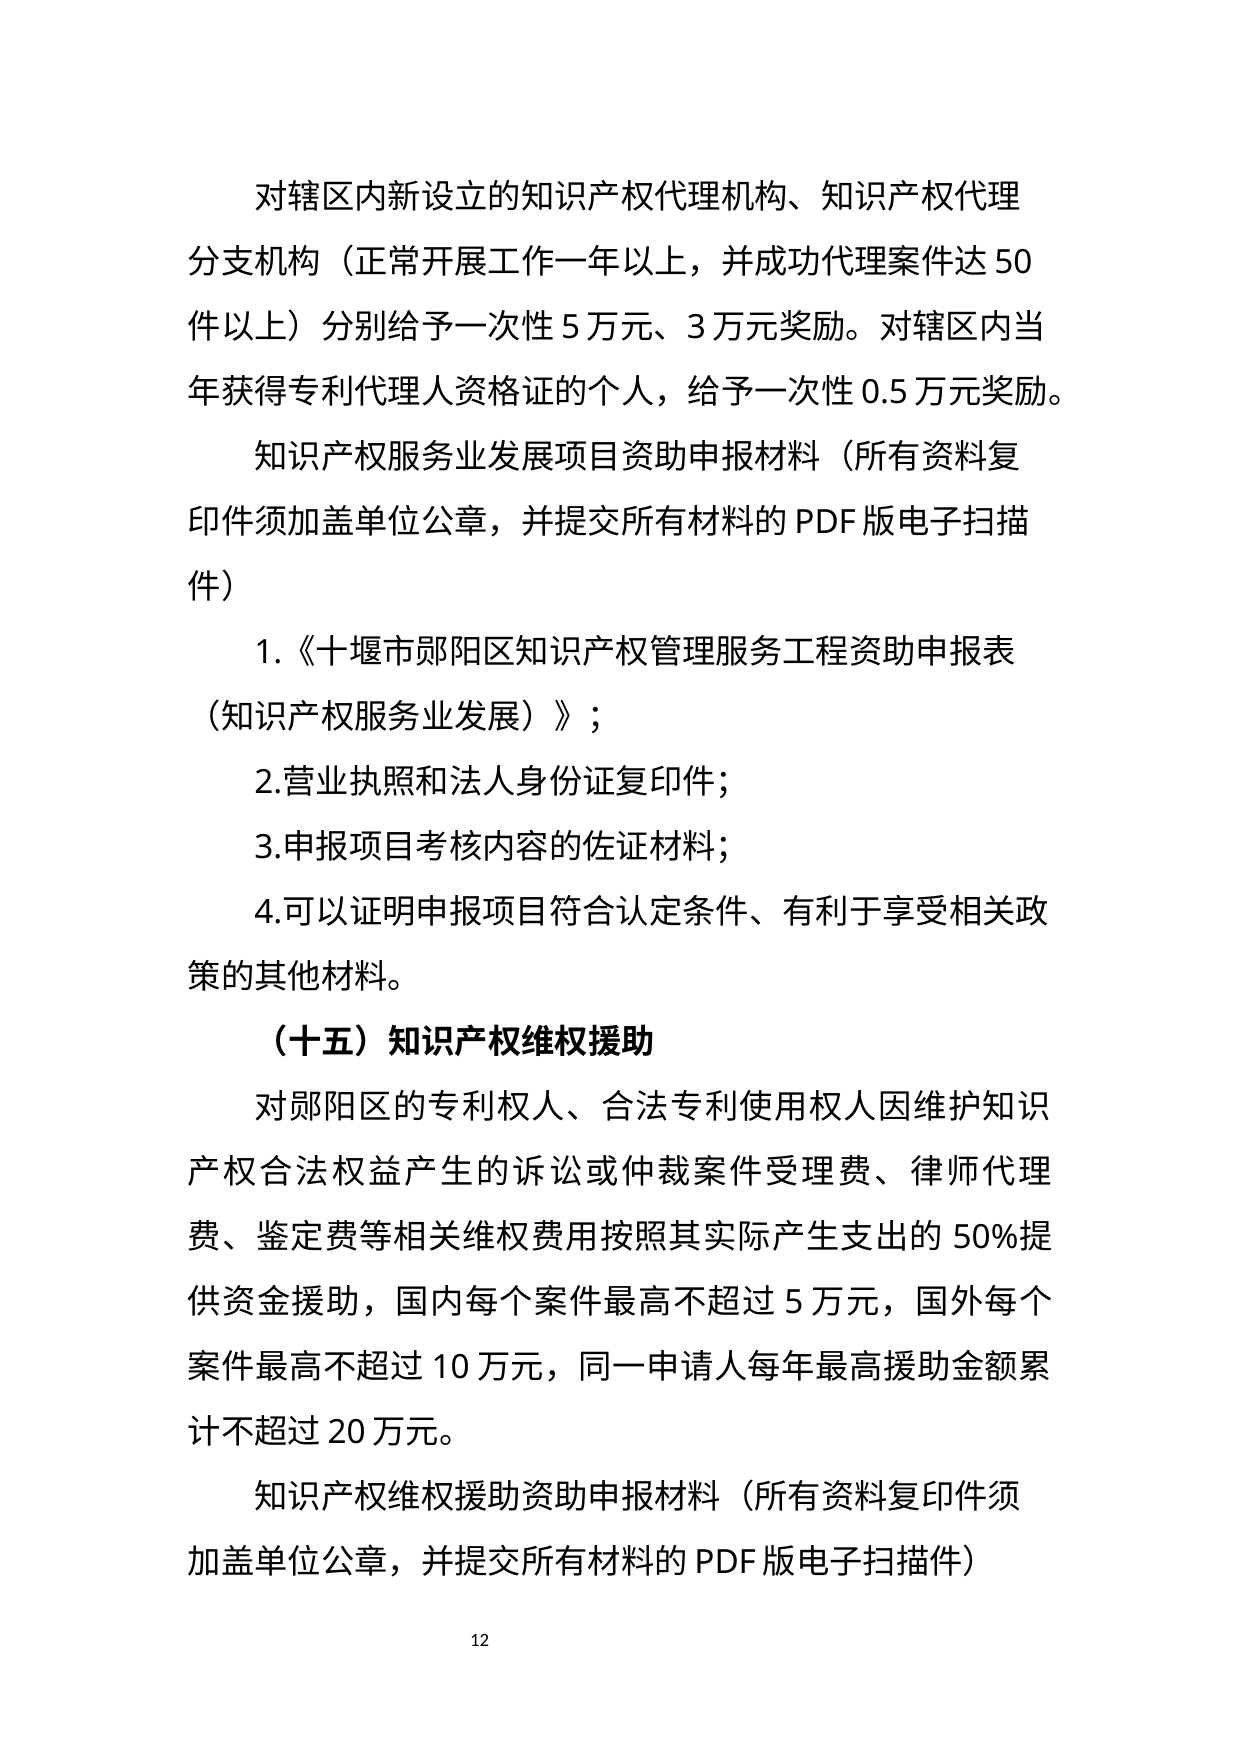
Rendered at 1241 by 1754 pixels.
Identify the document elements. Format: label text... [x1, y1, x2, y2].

text 知识产权维权援助资助申报材料（所有资料复印件须加盖单位公章，并提交所有材料的PDF版电子扫描件） [187, 1462, 1053, 1592]
text 3.申报项目考核内容的佐证材料； [187, 812, 1053, 877]
text 知识产权服务业发展项目资助申报材料（所有资料复印件须加盖单位公章，并提交所有材料的PDF版电子扫描件） [187, 422, 1053, 617]
text 2.营业执照和法人身份证复印件； [187, 747, 1053, 812]
text 对辖区内新设立的知识产权代理机构、知识产权代理分支机构（正常开展工作一年以上，并成功代理案件达50件以上）分别给予一次性5万元、3万元奖励。对辖区内当年获得专利代理人资格证的个人，给予一次性0.5万元奖励。 [187, 162, 1053, 422]
text （十五）知识产权维权援助 [187, 1007, 1053, 1072]
text 对郧阳区的专利权人、合法专利使用权人因维护知识产权合法权益产生的诉讼或仲裁案件受理费、律师代理费、鉴定费等相关维权费用按照其实际产生支出的50%提供资金援助，国内每个案件最高不超过5万元，国外每个案件最高不超过10万元，同一申请人每年最高援助金额累计不超过20万元。 [187, 1072, 1053, 1462]
text 4.可以证明申报项目符合认定条件、有利于享受相关政策的其他材料。 [187, 877, 1053, 1007]
text 1.《十堰市郧阳区知识产权管理服务工程资助申报表（知识产权服务业发展）》； [187, 617, 1053, 747]
